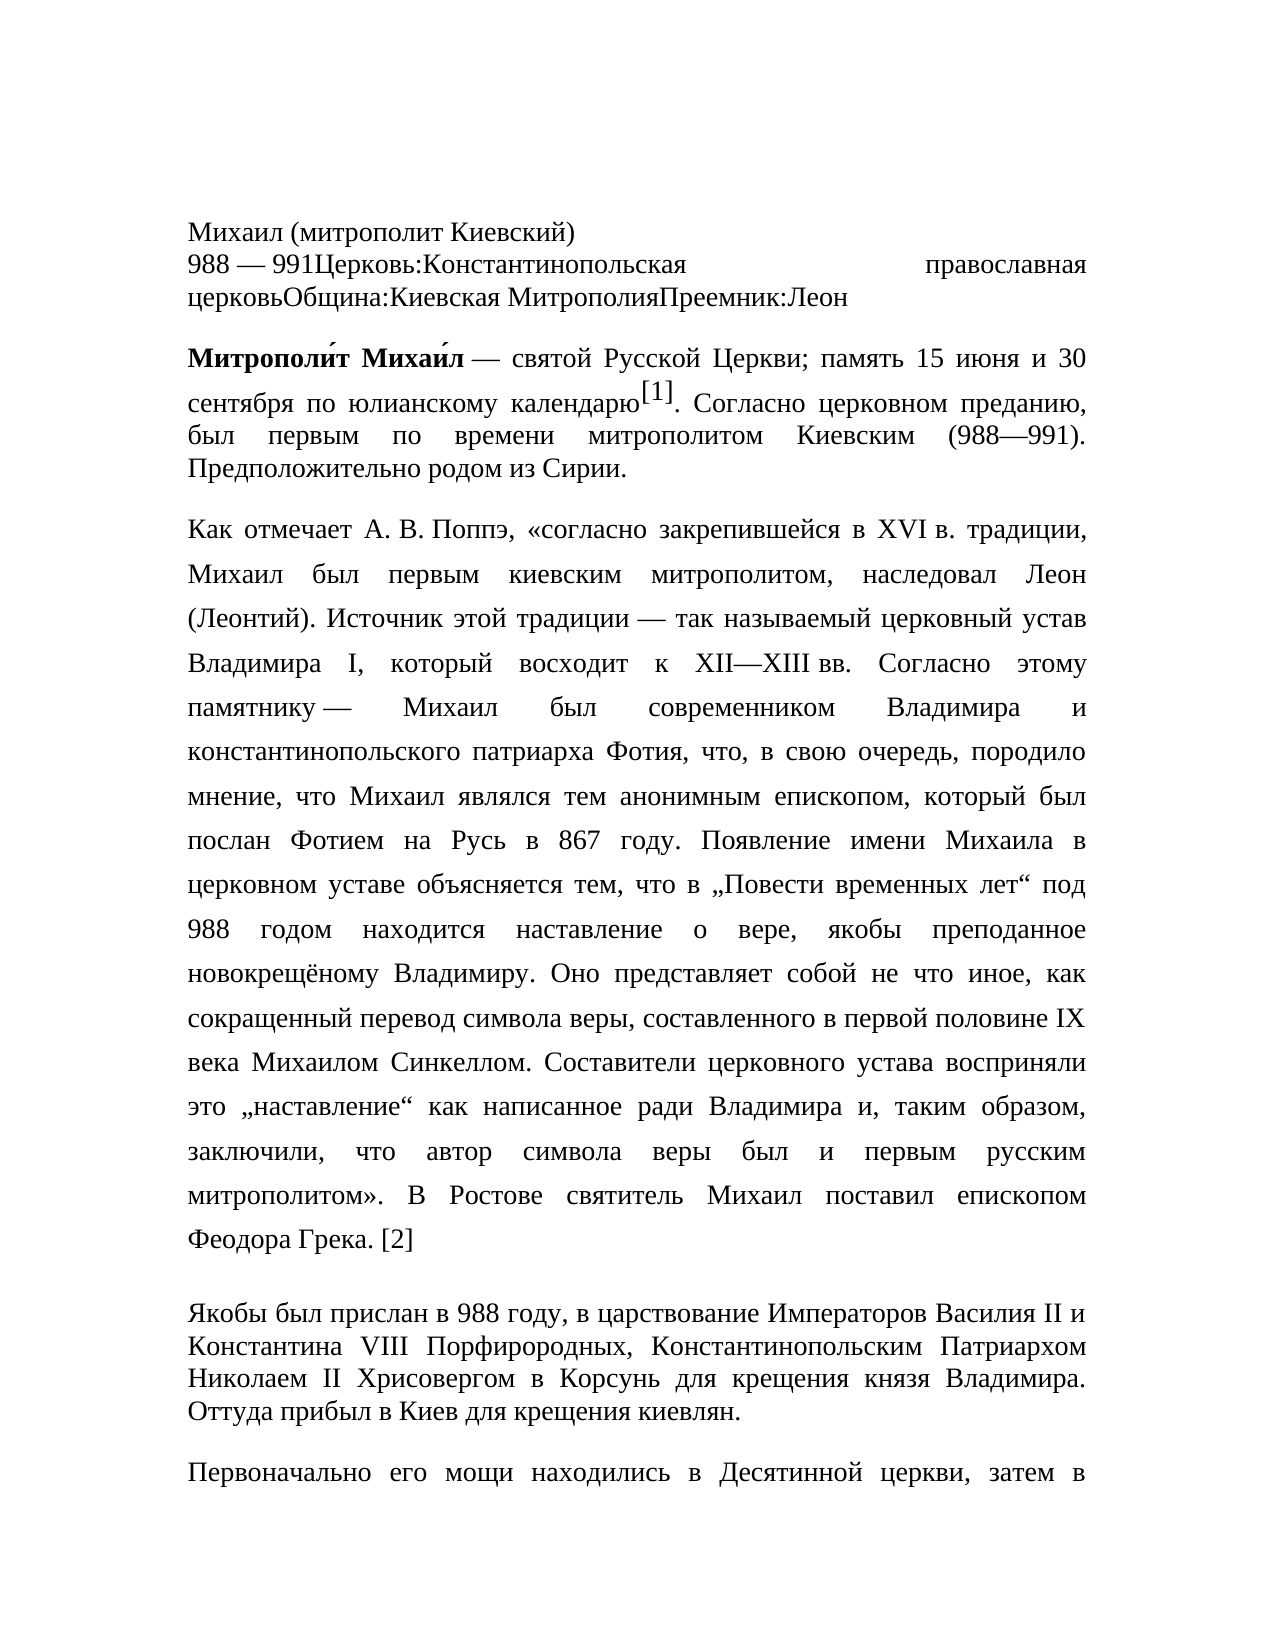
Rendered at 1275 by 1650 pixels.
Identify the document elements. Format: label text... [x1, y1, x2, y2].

text Митрополи́т Михаи́л — cвятой Русской Церкви; память 15 июня и 30 сентября по юлианскому календарю[1]. Согласно церковном преданию, был первым по времени митрополитом Киевским (988—991). Предположительно родом из Сирии. [187, 341, 1087, 483]
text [187, 1455, 1087, 1488]
text Якобы был прислан в 988 году, в царствование Императоров Василия II и Константина VIII Порфирородных, Константинопольским Патриархом Николаем II Хрисовергом в Корсунь для крещения князя Владимира. Оттуда прибыл в Киев для крещения киевлян. [187, 1296, 1087, 1426]
text Михаил (митрополит Киевский) 988 — 991Церковь:Константинопольская православная церковьОбщина:Киевская МитрополияПреемник:Леон [187, 150, 1087, 312]
text Как отмечает А. В. Поппэ, «согласно закрепившейся в XVI в. традиции, Михаил был первым киевским митрополитом, наследовал Леон (Леонтий). Источник этой традиции — так называемый церковный устав Владимира I, который восходит к XII—XIII вв. Согласно этому памятнику — Михаил был современником Владимира и константинопольского патриарха Фотия, что, в свою очередь, породило мнение, что Михаил являлся тем анонимным епископом, который был послан Фотием на Русь в 867 году. Появление имени Михаила в церковном уставе объясняется тем, что в „Повести временных лет“ под 988 годом находится наставление о вере, якобы преподанное новокрещёному Владимиру. Оно представляет собой не что иное, как сокращенный перевод символа веры, составленного в первой половине IX века Михаилом Синкеллом. Составители церковного устава восприняли это „наставление“ как написанное ради Владимира и, таким образом, заключили, что автор символа веры был и первым русским митрополитом». В Ростове святитель Михаил поставил епископом Феодора Грека. [2] [187, 512, 1087, 1267]
